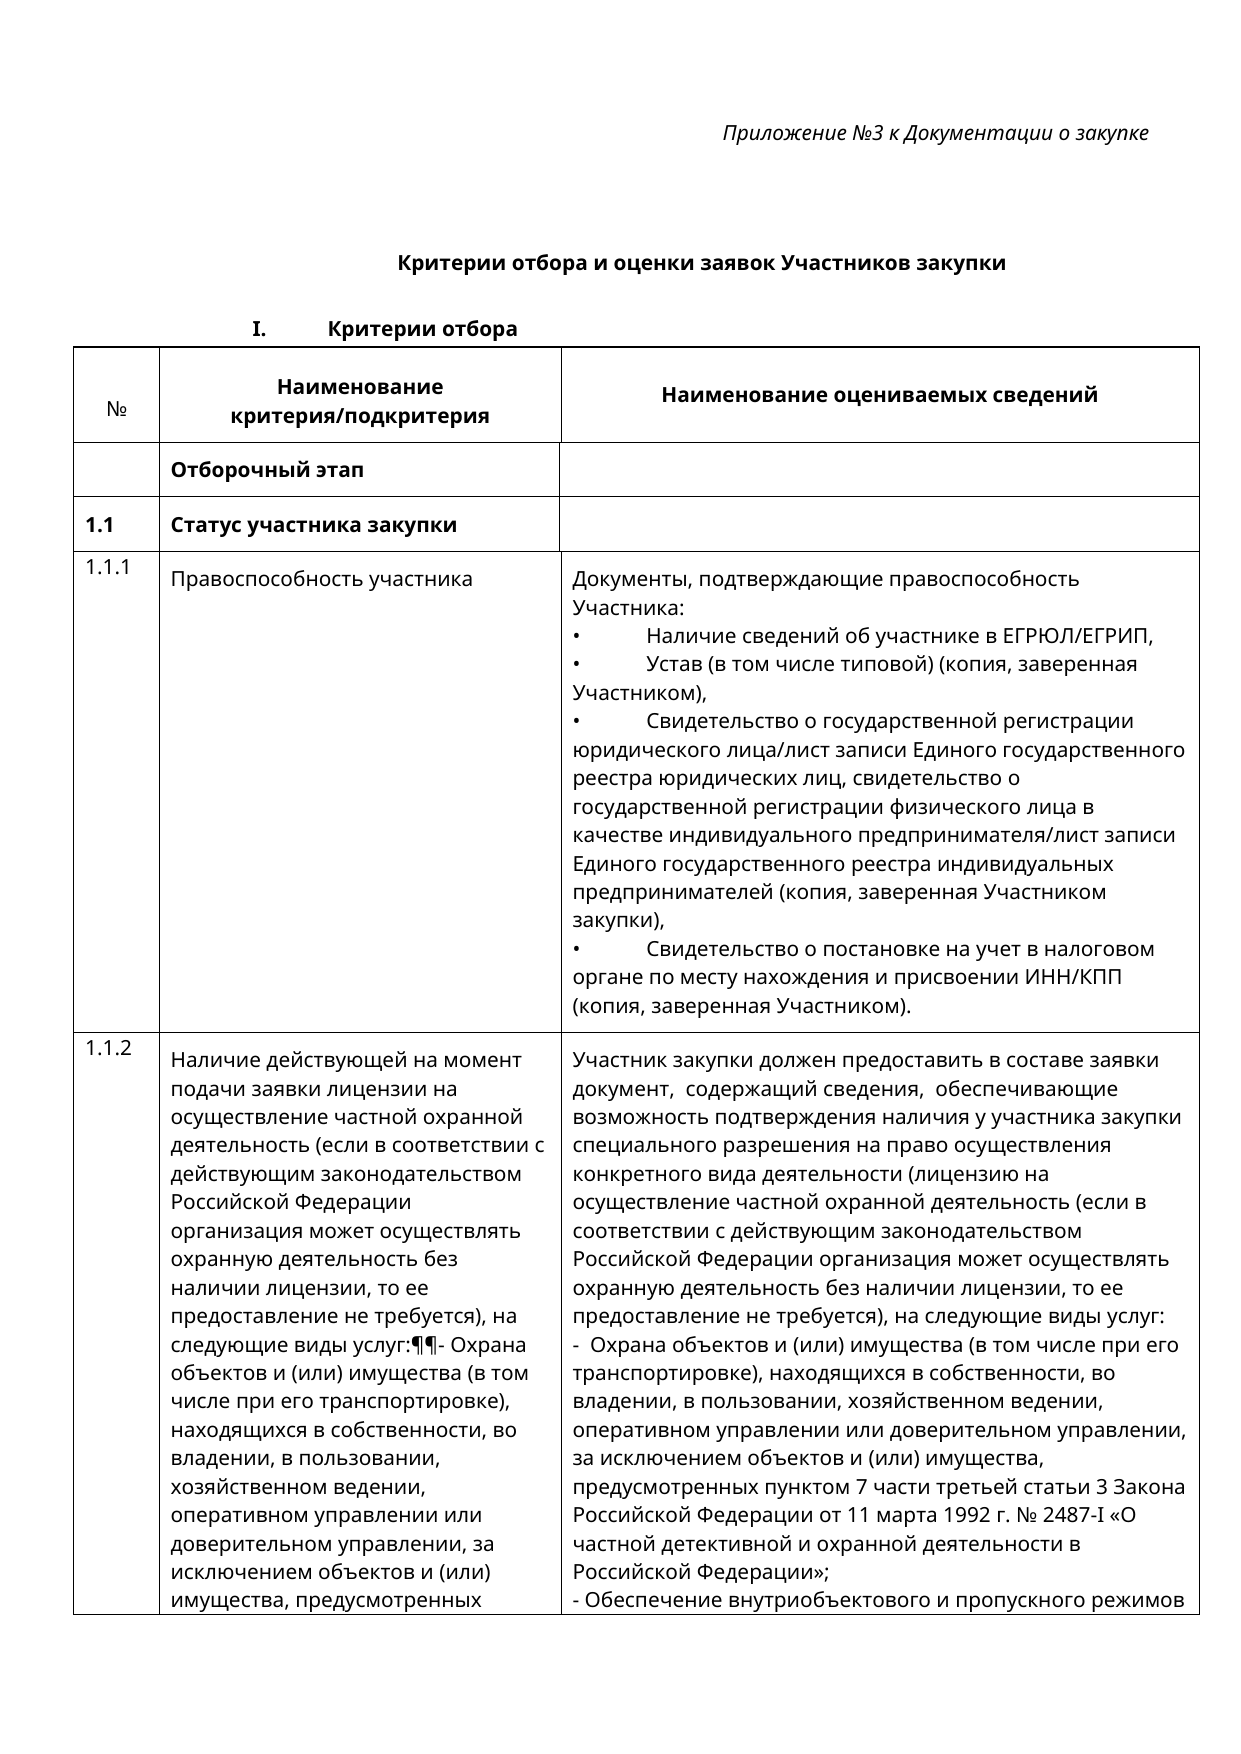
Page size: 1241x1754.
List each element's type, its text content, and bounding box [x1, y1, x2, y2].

table_cell 1.1.1 [74, 552, 159, 1032]
table_cell Статус участника закупки [160, 497, 559, 551]
table_header № [74, 348, 159, 442]
list Критерии отбора и оценки заявок Участников закупки [252, 248, 1152, 277]
table_cell [74, 443, 159, 496]
table_cell Документы, подтверждающие правоспособность Участника: • Наличие сведений об участнике в ЕГРЮЛ/ЕГРИП, • Устав (в том числе типовой) (копия, заверенная Участником), • Свидетельство о государственной регистрации юридического лица/лист записи Единого государственного реестра юридических лиц, свидетельство о государственной регистрации физического лица в качестве индивидуального предпринимателя/лист записи Единого государственного реестра индивидуальных предпринимателей (копия, заверенная Участником закупки), • Свидетельство о постановке на учет в налоговом органе по месту нахождения и присвоении ИНН/КПП (копия, заверенная Участником). [562, 552, 1199, 1032]
list Критерии отбора [252, 314, 1152, 342]
table_header Наименование критерия/подкритерия [160, 348, 561, 442]
table_cell Правоспособность участника [160, 552, 561, 1032]
table_cell 1.1 [74, 497, 159, 551]
table_cell Отборочный этап [160, 443, 559, 496]
table_cell [560, 497, 1199, 551]
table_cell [562, 1033, 1199, 1614]
table_header Наименование оцениваемых сведений [562, 348, 1199, 442]
list Приложение №3 к Документации о закупке [252, 118, 1152, 147]
table_cell 1.1.2 [74, 1033, 159, 1614]
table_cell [160, 1033, 561, 1614]
table_cell [560, 443, 1199, 496]
